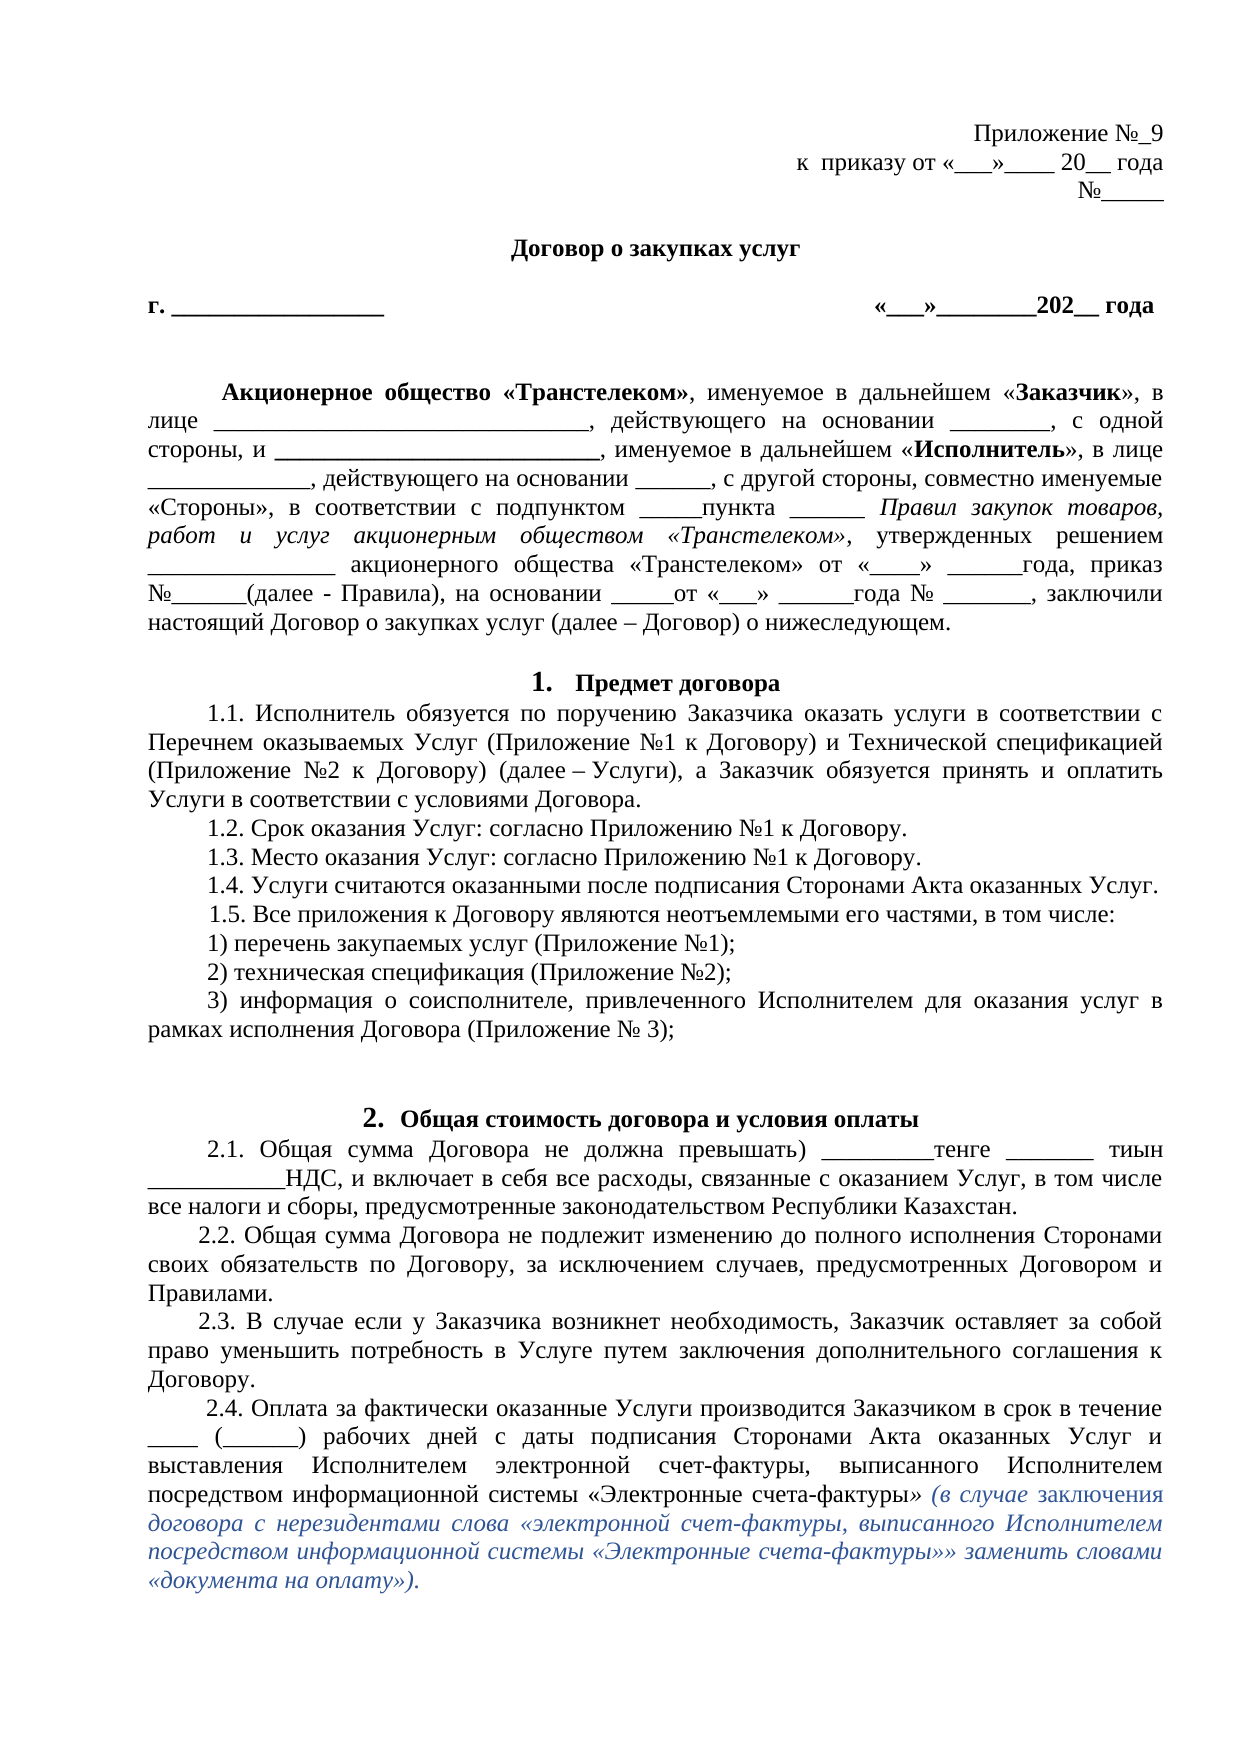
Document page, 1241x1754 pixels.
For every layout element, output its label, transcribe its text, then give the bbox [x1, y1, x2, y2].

text 1.2. Срок оказания Услуг: согласно Приложению №1 к Договору. [148, 813, 1163, 842]
text 2.2. Общая сумма Договора не подлежит изменению до полного исполнения Сторонами своих обязательств по Договору, за исключением случаев, предусмотренных Договором и Правилами. [148, 1220, 1163, 1306]
subtitle Договор о закупках услуг [148, 233, 1163, 262]
list Общая стоимость договора и условия оплаты [362, 1100, 1163, 1134]
text 2.1. Общая сумма Договора не должна превышать) _________тенге _______ тиын ___________НДС, и включает в себя все расходы, связанные с оказанием Услуг, в том числе все налоги и сборы, предусмотренные законодательством Республики Казахстан. [148, 1134, 1163, 1220]
text 3) информация о соисполнителе, привлеченного Исполнителем для оказания услуг в рамках исполнения Договора (Приложение № 3); [148, 985, 1163, 1043]
text 1.5. Все приложения к Договору являются неотъемлемыми его частями, в том числе: [148, 899, 1163, 928]
text 2.4. Оплата за фактически оказанные Услуги производится Заказчиком в срок в течение ____ (______) рабочих дней с даты подписания Сторонами Акта оказанных Услуг и выставления Исполнителем электронной счет-фактуры, выписанного Исполнителем посредством информационной системы «Электронные счета-фактуры» (в случае заключения договора с нерезидентами слова «электронной счет-фактуры, выписанного Исполнителем посредством информационной системы «Электронные счета-фактуры»» заменить словами «документа на оплату»). [148, 1393, 1163, 1594]
text 1.3. Место оказания Услуг: согласно Приложению №1 к Договору. [148, 842, 1163, 870]
text 2.3. В случае если у Заказчика возникнет необходимость, Заказчик оставляет за собой право уменьшить потребность в Услуге путем заключения дополнительного соглашения к Договору. [148, 1306, 1163, 1393]
subtitle к приказу от «___»____ 20__ года [738, 147, 1163, 176]
text 2) техническая спецификация (Приложение №2); [148, 957, 1163, 985]
text Акционерное общество «Транстелеком», именуемое в дальнейшем «Заказчик», в лице ______________________________, действующего на основании ________, с одной стороны, и __________________________, именуемое в дальнейшем «Исполнитель», в лице _____________, действующего на основании ______, с другой стороны, совместно именуемые «Стороны», в соответствии c подпунктом _____пункта ______ Правил закупок товаров, работ и услуг акционерным обществом «Транстелеком», утвержденных решением _______________ акционерного общества «Транстелеком» от «____» ______года, приказ №______(далее - Правила), на основании _____от «___» ______года № _______, заключили настоящий Договор о закупках услуг (далее – Договор) о нижеследующем. [148, 377, 1163, 636]
text 1) перечень закупаемых услуг (Приложение №1); [148, 928, 1163, 957]
text 1.4. Услуги считаются оказанными после подписания Сторонами Акта оказанных Услуг. [148, 870, 1163, 899]
text 1.1. Исполнитель обязуется по поручению Заказчика оказать услуги в соответствии с Перечнем оказываемых Услуг (Приложение №1 к Договору) и Технической спецификацией (Приложение №2 к Договору) (далее – Услуги), а Заказчик обязуется принять и оплатить Услуги в соответствии с условиями Договора. [148, 698, 1163, 813]
subtitle Предмет договора [148, 664, 1163, 698]
text г. _________________ «___»________202__ года [148, 291, 1163, 319]
subtitle №_____ [738, 176, 1163, 204]
subtitle Приложение №_9 [738, 118, 1163, 147]
